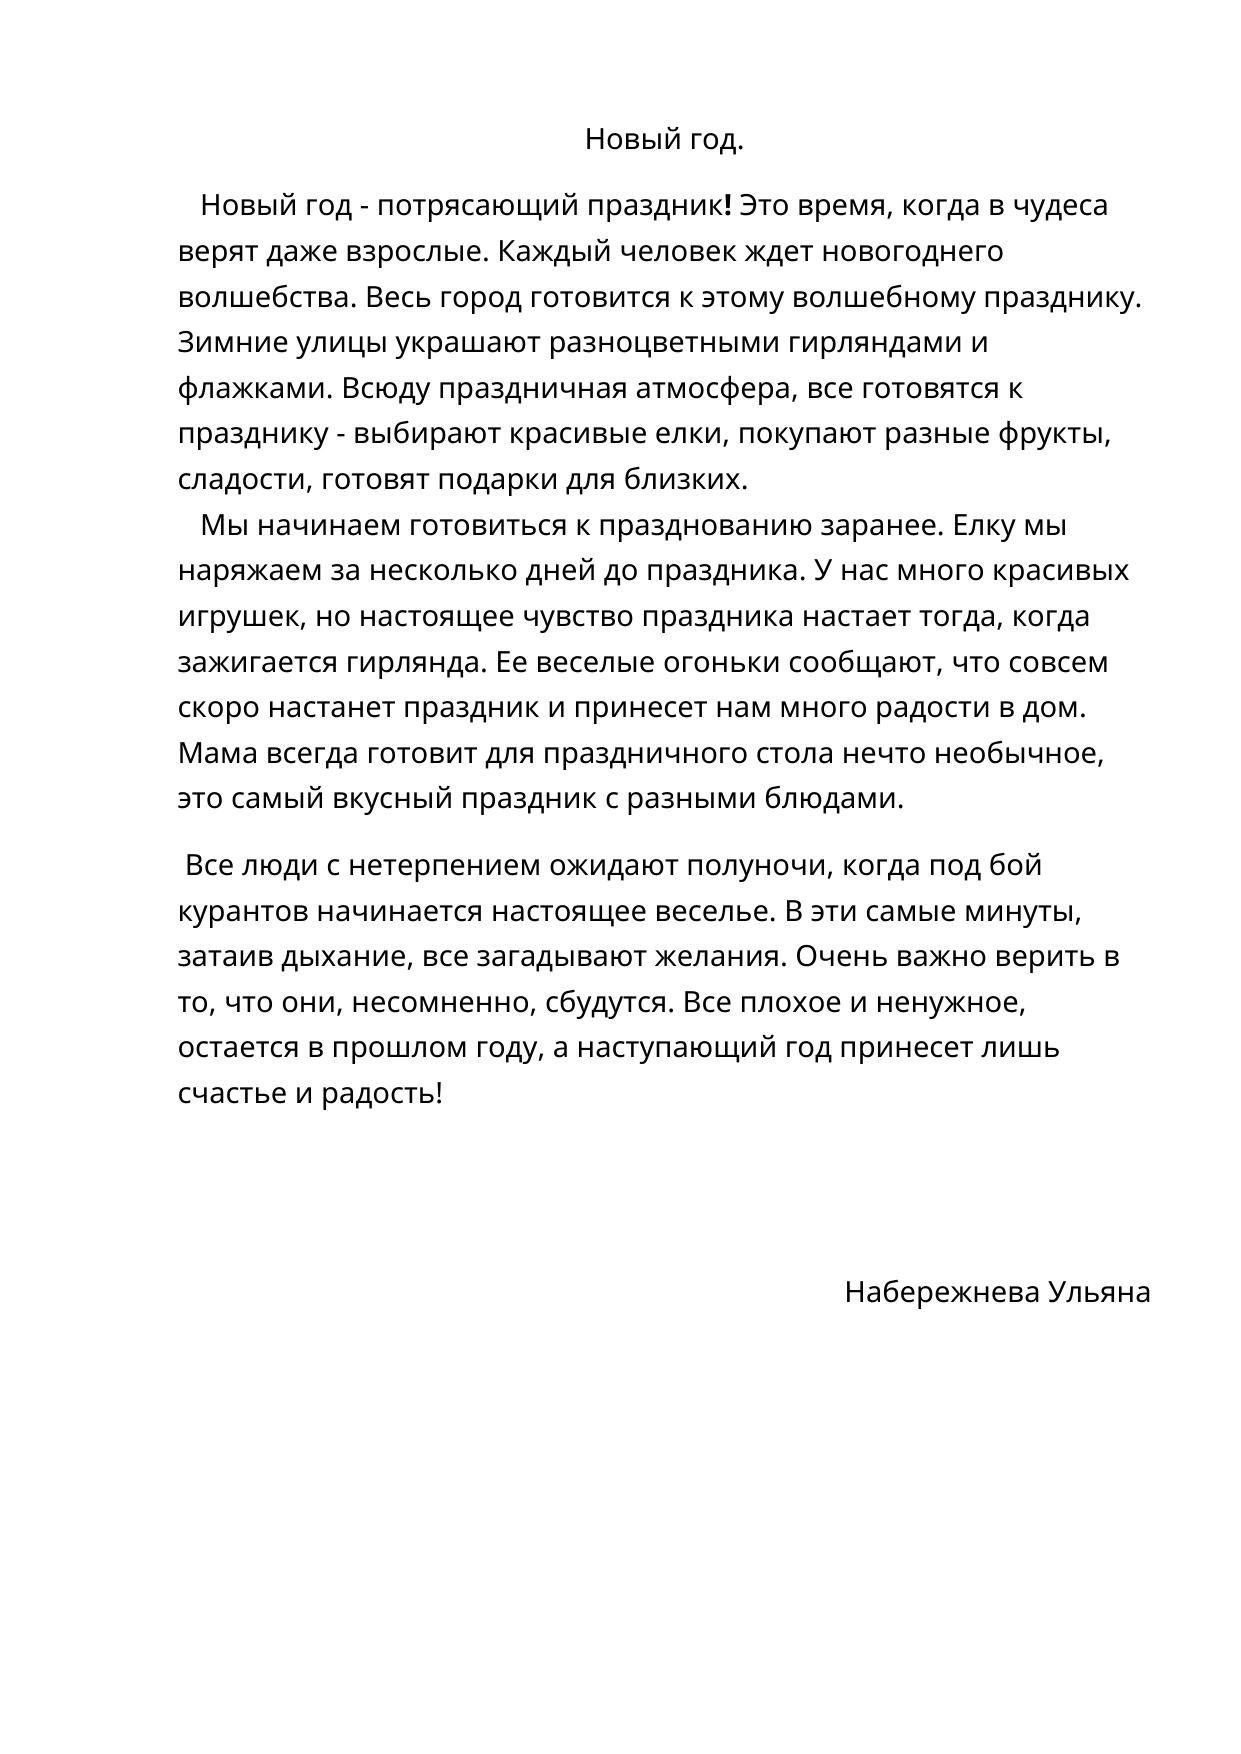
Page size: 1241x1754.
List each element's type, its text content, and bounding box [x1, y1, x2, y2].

text Новый год - потрясающий праздник! Это время, когда в чудеса верят даже взрослые. Каждый человек ждет новогоднего волшебства. Весь город готовится к этому волшебному празднику. Зимние улицы украшают разноцветными гирляндами и флажками. Всюду праздничная атмосфера, все готовятся к празднику - выбирают красивые елки, покупают разные фрукты, сладости, готовят подарки для близких. Мы начинаем готовиться к празднованию заранее. Елку мы наряжаем за несколько дней до праздника. У нас много красивых игрушек, но настоящее чувство праздника настает тогда, когда зажигается гирлянда. Ее веселые огоньки сообщают, что совсем скоро настанет праздник и принесет нам много радости в дом. Мама всегда готовит для праздничного стола нечто необычное, это самый вкусный праздник с разными блюдами. [177, 184, 1152, 817]
text Новый год. [177, 118, 1152, 158]
text Все люди с нетерпением ожидают полуночи, когда под бой курантов начинается настоящее веселье. В эти самые минуты, затаив дыхание, все загадывают желания. Очень важно верить в то, что они, несомненно, сбудутся. Все плохое и ненужное, остается в прошлом году, а наступающий год принесет лишь счастье и радость! [177, 844, 1152, 1112]
text Набережнева Ульяна [177, 1272, 1152, 1389]
